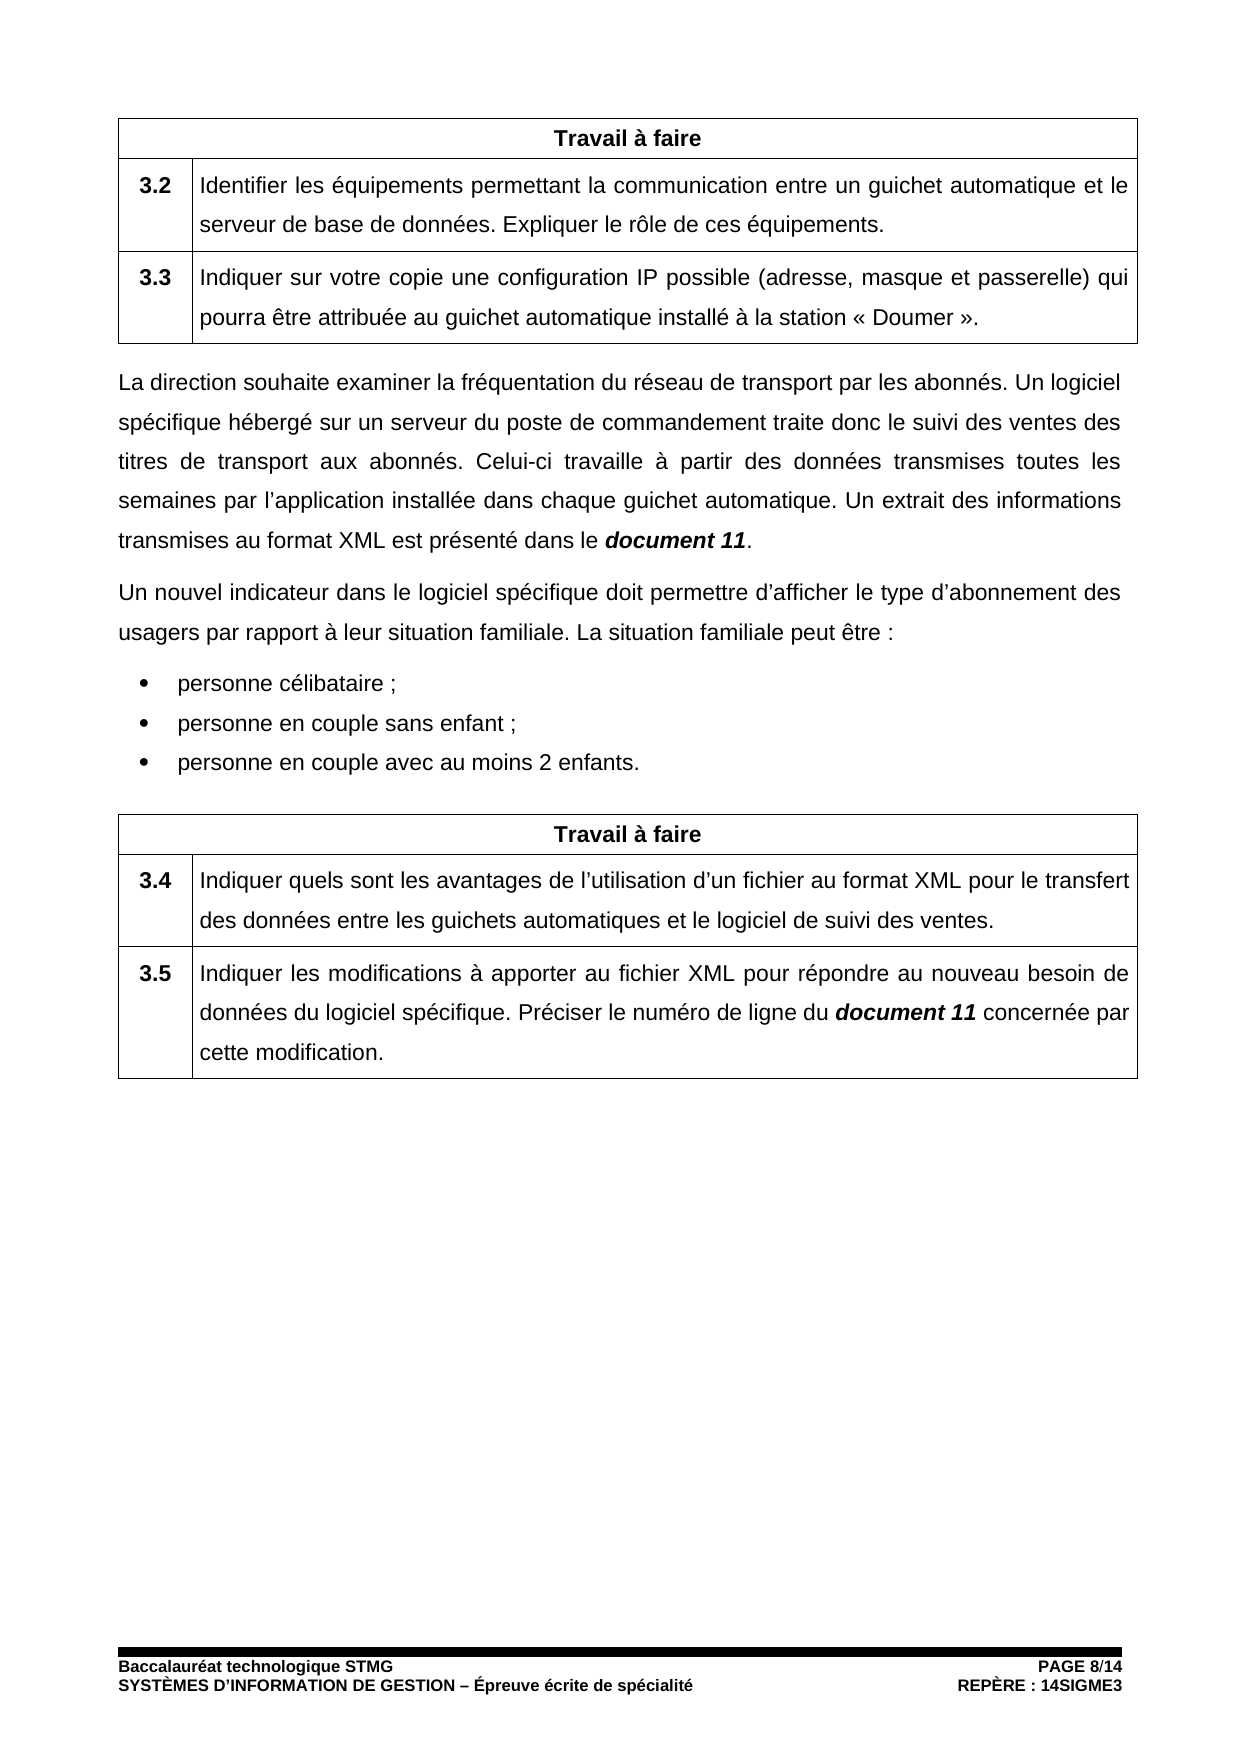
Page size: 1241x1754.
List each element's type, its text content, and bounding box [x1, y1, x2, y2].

table_header Travail à faire [119, 119, 1137, 158]
text La direction souhaite examiner la fréquentation du réseau de transport par les abonnés. Un logiciel spécifique hébergé sur un serveur du poste de commandement traite donc le suivi des ventes des titres de transport aux abonnés. Celui-ci travaille à partir des données transmises toutes les semaines par l’application installée dans chaque guichet automatique. Un extrait des informations transmises au format XML est présenté dans le document 11. [118, 369, 1122, 553]
table_cell 3.5 [119, 947, 192, 1078]
table_cell 3.3 [119, 252, 192, 343]
table_cell Indiquer les modifications à apporter au fichier XML pour répondre au nouveau besoin de données du logiciel spécifique. Préciser le numéro de ligne du document 11 concernée par cette modification. [193, 947, 1137, 1078]
text Un nouvel indicateur dans le logiciel spécifique doit permettre d’afficher le type d’abonnement des usagers par rapport à leur situation familiale. La situation familiale peut être : [118, 579, 1122, 645]
list personne en couple avec au moins 2 enfants. [140, 749, 1122, 776]
list personne célibataire ; [140, 670, 1122, 697]
table_cell Indiquer quels sont les avantages de l’utilisation d’un fichier au format XML pour le transfert des données entre les guichets automatiques et le logiciel de suivi des ventes. [193, 855, 1137, 946]
table_header Travail à faire [119, 815, 1137, 854]
list personne en couple sans enfant ; [140, 710, 1122, 736]
table_cell 3.4 [119, 855, 192, 946]
table_cell Indiquer sur votre copie une configuration IP possible (adresse, masque et passerelle) qui pourra être attribuée au guichet automatique installé à la station « Doumer ». [193, 252, 1137, 343]
table_cell Identifier les équipements permettant la communication entre un guichet automatique et le serveur de base de données. Expliquer le rôle de ces équipements. [193, 159, 1137, 251]
table_cell 3.2 [119, 159, 192, 251]
